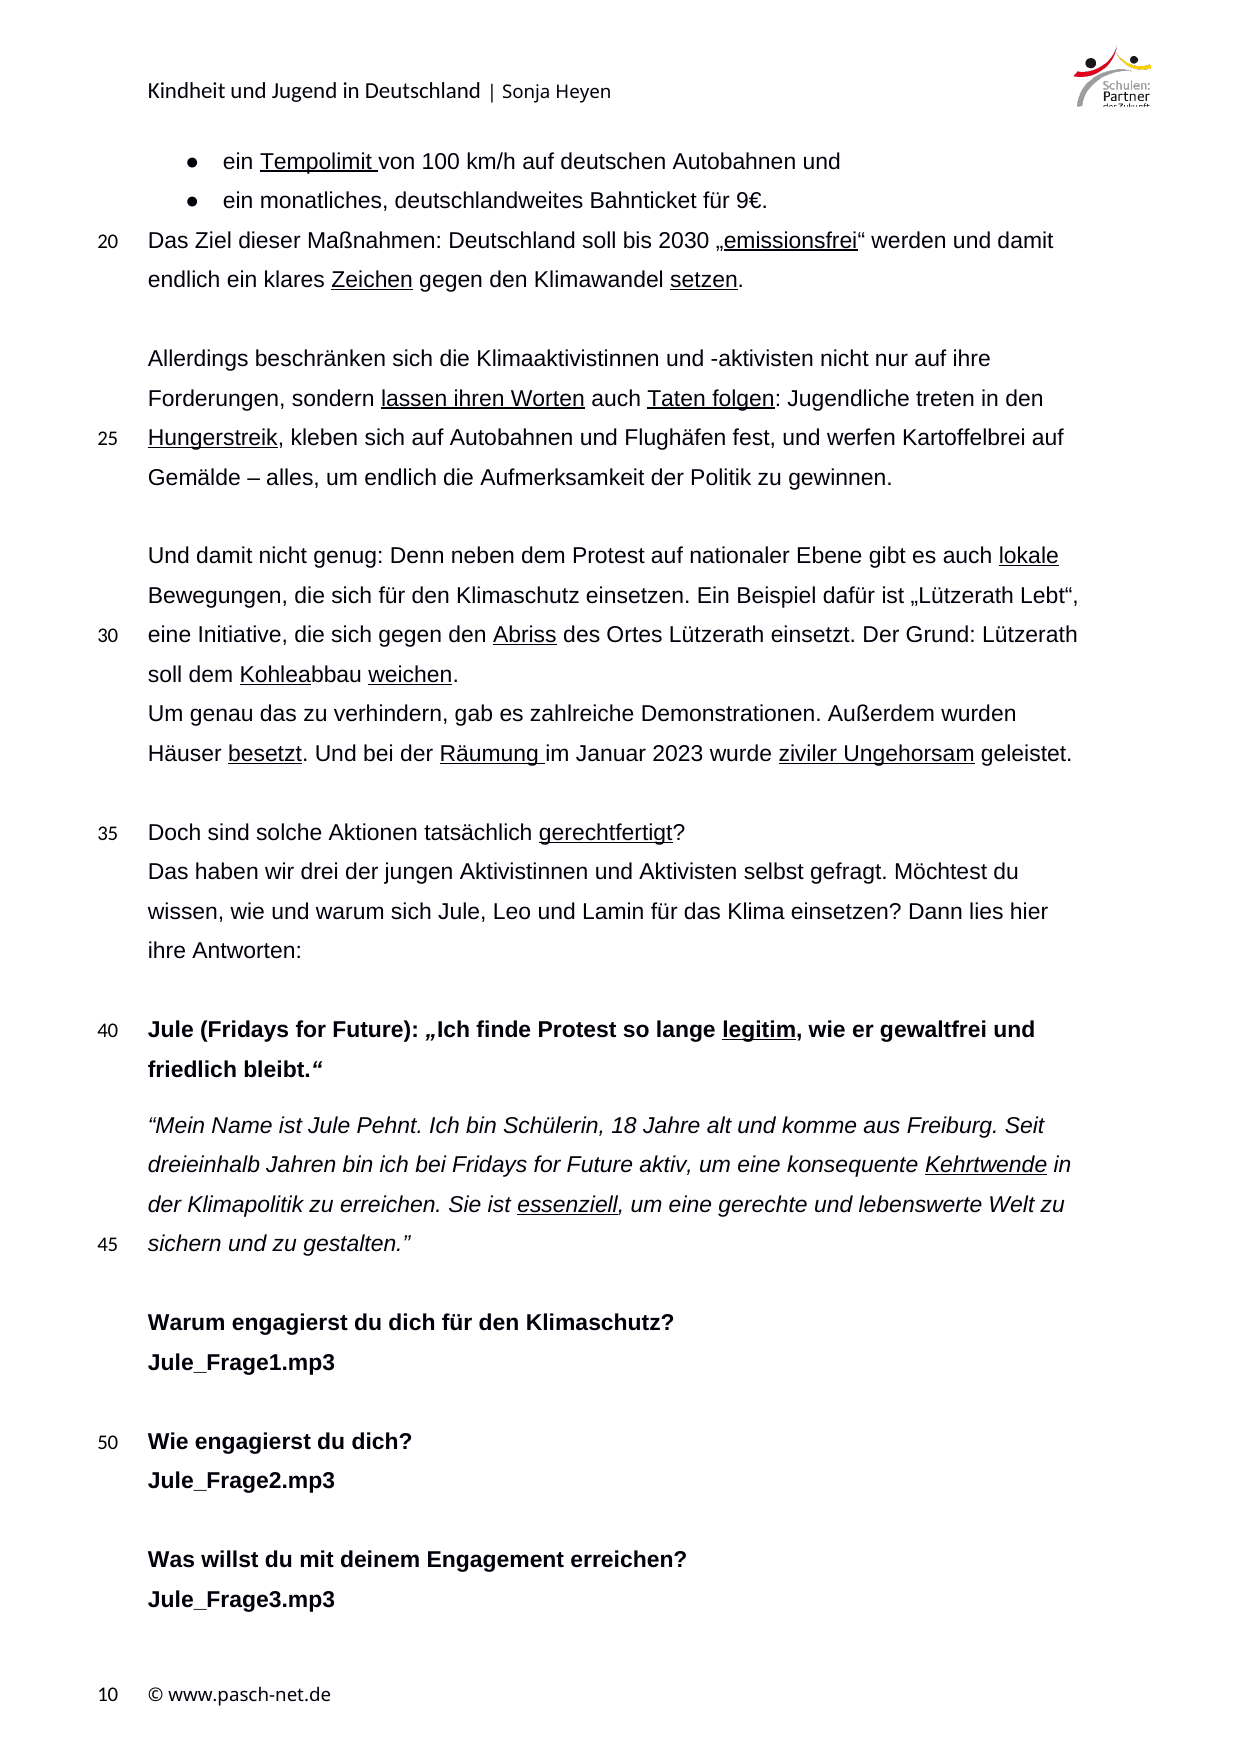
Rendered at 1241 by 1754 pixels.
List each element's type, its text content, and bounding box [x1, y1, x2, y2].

list ein monatliches, deutschlandweites Bahnticket für 9€. [185, 187, 1092, 213]
text Doch sind solche Aktionen tatsächlich gerechtfertigt? [148, 819, 1092, 845]
text Jule (Fridays for Future): „Ich finde Protest so lange legitim, wie er gewaltfrei und friedlich bleibt.“ [148, 1016, 1092, 1082]
text Jule_Frage1.mp3 [148, 1349, 1092, 1375]
text Jule_Frage3.mp3 [148, 1586, 1092, 1612]
text Warum engagierst du dich für den Klimaschutz? [148, 1309, 1092, 1336]
text Allerdings beschränken sich die Klimaaktivistinnen und -aktivisten nicht nur auf ihre Forderungen, sondern lassen ihren Worten auch Taten folgen: Jugendliche treten in den Hungerstreik, kleben sich auf Autobahnen und Flughäfen fest, und werfen Kartoffelbrei auf Gemälde – alles, um endlich die Aufmerksamkeit der Politik zu gewinnen. [148, 345, 1092, 490]
text Das Ziel dieser Maßnahmen: Deutschland soll bis 2030 „emissionsfrei“ werden und damit endlich ein klares Zeichen gegen den Klimawandel setzen. [148, 227, 1092, 292]
list ein Tempolimit von 100 km/h auf deutschen Autobahnen und [185, 148, 1092, 174]
text Um genau das zu verhindern, gab es zahlreiche Demonstrationen. Außerdem wurden Häuser besetzt. Und bei der Räumung im Januar 2023 wurde ziviler Ungehorsam geleistet. [148, 700, 1092, 766]
text Wie engagierst du dich? [148, 1428, 1092, 1454]
text Was willst du mit deinem Engagement erreichen? [148, 1546, 1092, 1572]
picture [1072, 46, 1151, 106]
text “Mein Name ist Jule Pehnt. Ich bin Schülerin, 18 Jahre alt und komme aus Freiburg. Seit dreieinhalb Jahren bin ich bei Fridays for Future aktiv, um eine konsequente Kehrtwende in der Klimapolitik zu erreichen. Sie ist essenziell, um eine gerechte und lebenswerte Welt zu sichern und zu gestalten.” [148, 1112, 1092, 1257]
text Das haben wir drei der jungen Aktivistinnen und Aktivisten selbst gefragt. Möchtest du wissen, wie und warum sich Jule, Leo und Lamin für das Klima einsetzen? Dann lies hier ihre Antworten: [148, 858, 1092, 964]
text Und damit nicht genug: Denn neben dem Protest auf nationaler Ebene gibt es auch lokale Bewegungen, die sich für den Klimaschutz einsetzen. Ein Beispiel dafür ist „Lützerath Lebt“, eine Initiative, die sich gegen den Abriss des Ortes Lützerath einsetzt. Der Grund: Lützerath soll dem Kohleabbau weichen. [148, 542, 1092, 687]
text Jule_Frage2.mp3 [148, 1467, 1092, 1493]
